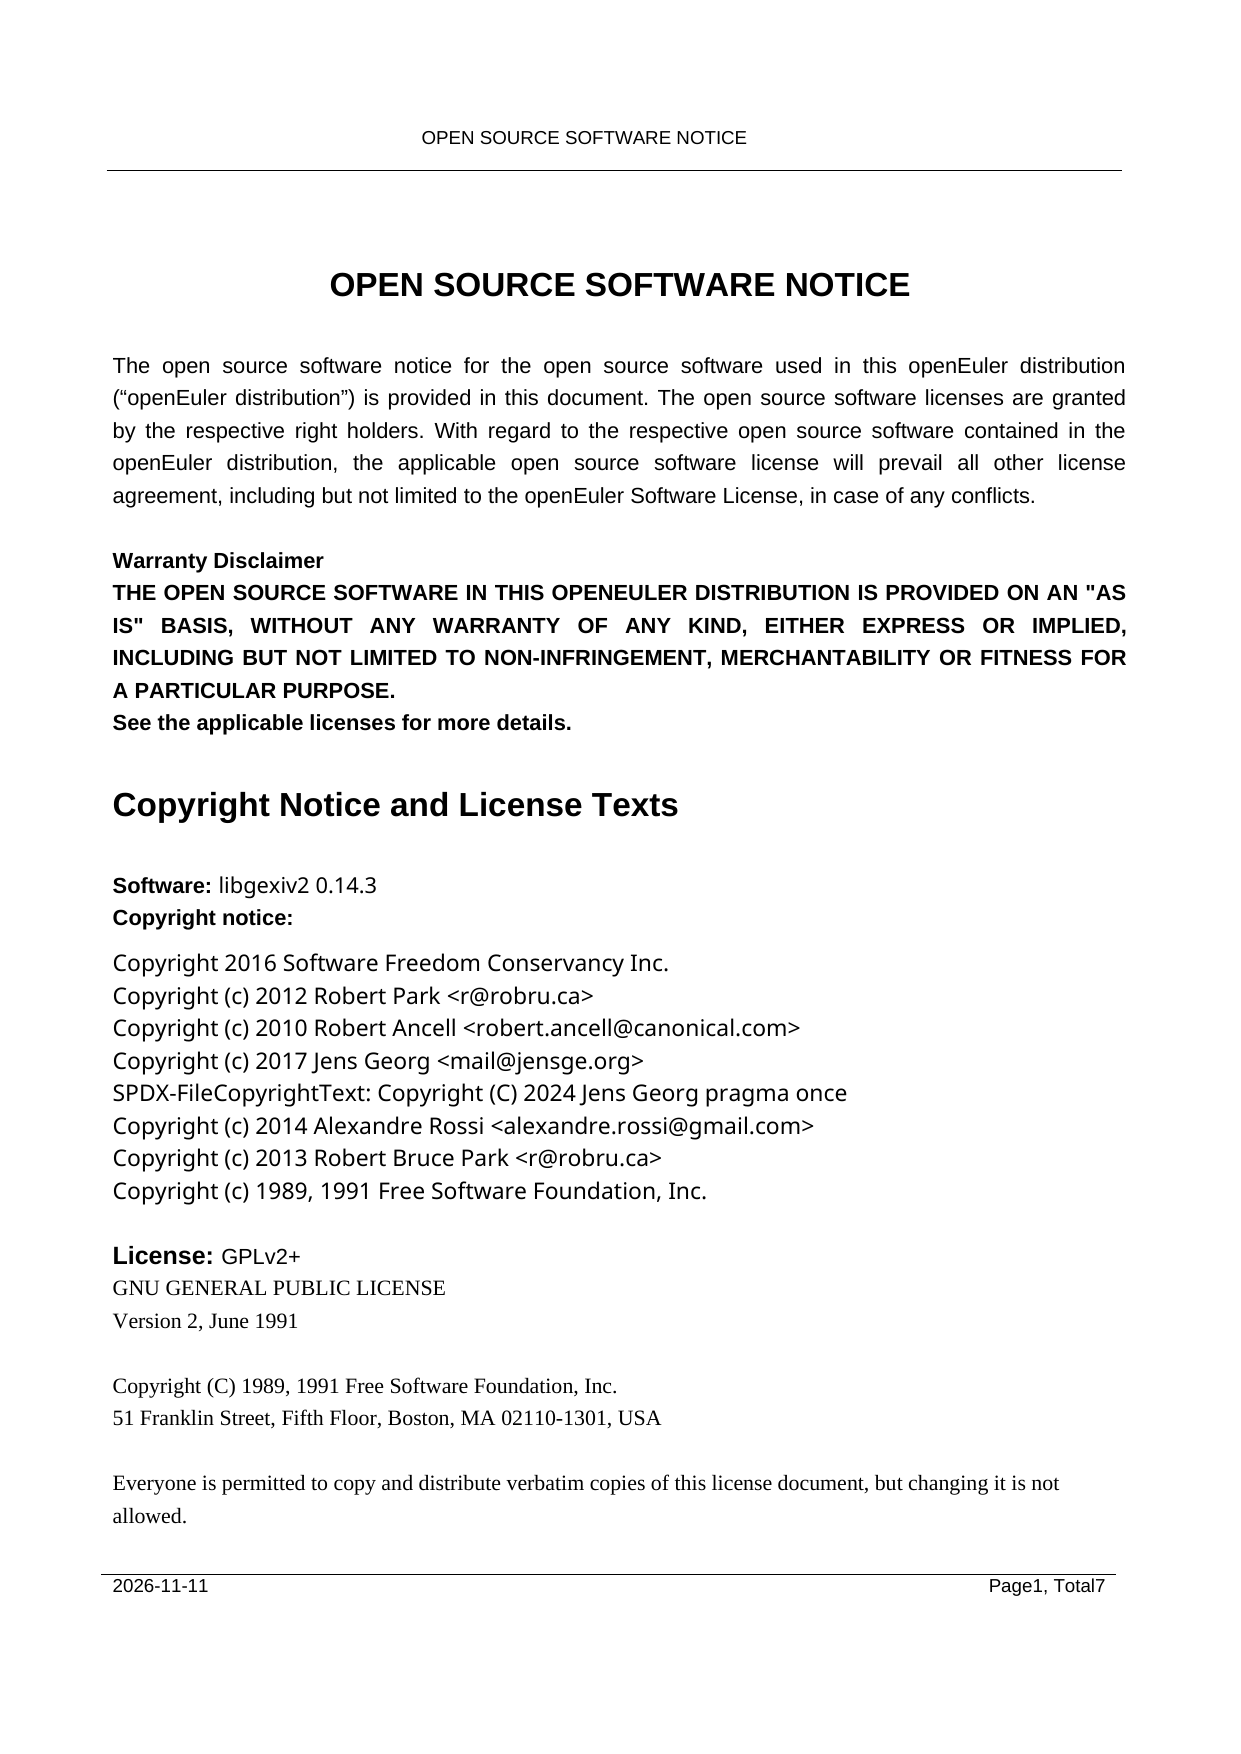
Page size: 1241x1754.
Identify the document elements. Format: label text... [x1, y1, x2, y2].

text The open source software notice for the open source software used in this openEuler distribution (“openEuler distribution”) is provided in this document. The open source software licenses are granted by the respective right holders. With regard to the respective open source software contained in the openEuler distribution, the applicable open source software license will prevail all other license agreement, including but not limited to the openEuler Software License, in case of any conflicts. [112, 349, 1128, 511]
text Copyright notice: [112, 901, 1128, 934]
text License: GPLv2+ [112, 1239, 1128, 1272]
title Software: libgexiv2 0.14.3 [112, 869, 1128, 901]
text Copyright 2016 Software Freedom Conservancy Inc. Copyright (c) 2012 Robert Park <r@robru.ca> Copyright (c) 2010 Robert Ancell <robert.ancell@canonical.com> Copyright (c) 2017 Jens Georg <mail@jensge.org> SPDX-FileCopyrightText: Copyright (C) 2024 Jens Georg pragma once Copyright (c) 2014 Alexandre Rossi <alexandre.rossi@gmail.com> Copyright (c) 2013 Robert Bruce Park <r@robru.ca> Copyright (c) 1989, 1991 Free Software Foundation, Inc. [112, 947, 1128, 1239]
text Warranty Disclaimer [112, 544, 1128, 576]
text THE OPEN SOURCE SOFTWARE IN THIS OPENEULER DISTRIBUTION IS PROVIDED ON AN "AS IS" BASIS, WITHOUT ANY WARRANTY OF ANY KIND, EITHER EXPRESS OR IMPLIED, INCLUDING BUT NOT LIMITED TO NON-INFRINGEMENT, MERCHANTABILITY OR FITNESS FOR A PARTICULAR PURPOSE. See the applicable licenses for more details. [112, 576, 1128, 739]
text Copyright Notice and License Texts [112, 771, 1128, 836]
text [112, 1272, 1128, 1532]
text OPEN SOURCE SOFTWARE NOTICE [112, 251, 1128, 316]
